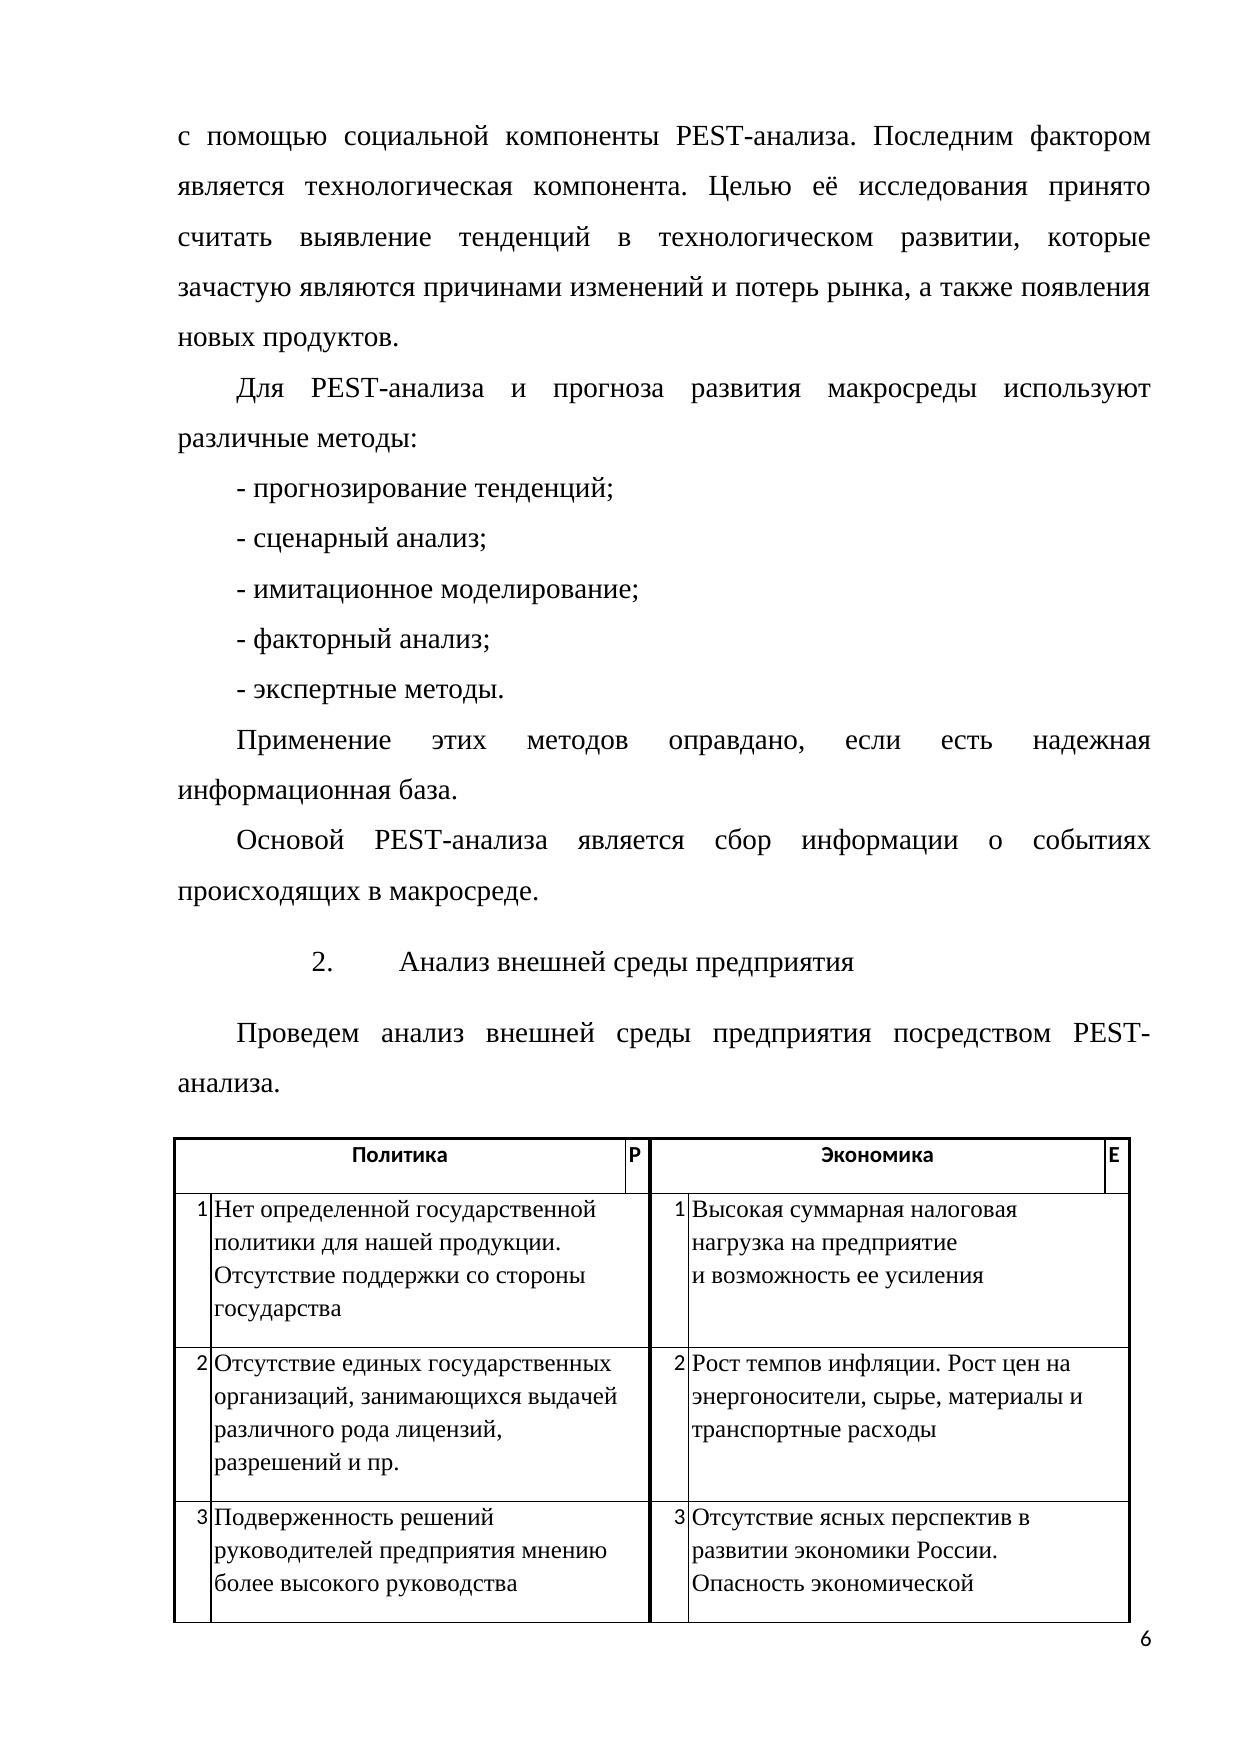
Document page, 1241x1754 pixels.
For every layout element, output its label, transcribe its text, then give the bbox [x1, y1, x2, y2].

text - факторный анализ; [177, 621, 1152, 655]
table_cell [689, 1502, 1105, 1622]
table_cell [212, 1502, 626, 1622]
table_cell Высокая суммарная налоговая нагрузка на предприятие и возможность ее усиления [689, 1194, 1105, 1346]
table_cell [1105, 1502, 1128, 1622]
text Применение этих методов оправдано, если есть надежная информационная база. [177, 722, 1152, 806]
table_cell 3 [652, 1502, 688, 1622]
text Проведем анализ внешней среды предприятия посредством PEST-анализа. [177, 1015, 1152, 1099]
table_cell 1 [176, 1194, 210, 1346]
text - экспертные методы. [177, 672, 1152, 705]
table_header Экономика [652, 1140, 1104, 1192]
list Анализ внешней среды предприятия [252, 944, 1152, 977]
table_cell [626, 1502, 648, 1622]
text - прогнозирование тенденций; [177, 470, 1152, 504]
table_cell [1105, 1348, 1128, 1501]
table_header Политика [176, 1140, 625, 1192]
table_cell Отсутствие единых государственных организаций, занимающихся выдачей различного рода лицензий, разрешений и пр. [212, 1348, 626, 1501]
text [177, 118, 1152, 353]
text Основой PEST-анализа является сбор информации о событиях происходящих в макросреде. [177, 822, 1152, 906]
text Для PEST-анализа и прогноза развития макросреды используют различные методы: [177, 370, 1152, 453]
text - имитационное моделирование; [177, 571, 1152, 604]
table_header Р [626, 1140, 648, 1192]
table_cell Нет определенной государственной политики для нашей продукции. Отсутствие поддержки со стороны государства [212, 1194, 626, 1346]
table_cell Рост темпов инфляции. Рост цен на энергоносители, сырье, материалы и транспортные расходы [689, 1348, 1105, 1501]
table_cell 2 [652, 1348, 688, 1501]
table_header Е [1106, 1140, 1128, 1192]
table_cell 2 [176, 1348, 210, 1501]
table_cell [626, 1194, 648, 1346]
table_cell [1105, 1194, 1128, 1346]
table_cell [626, 1348, 648, 1501]
table_cell 1 [652, 1194, 688, 1346]
table_cell 3 [176, 1502, 210, 1622]
text - сценарный анализ; [177, 521, 1152, 554]
